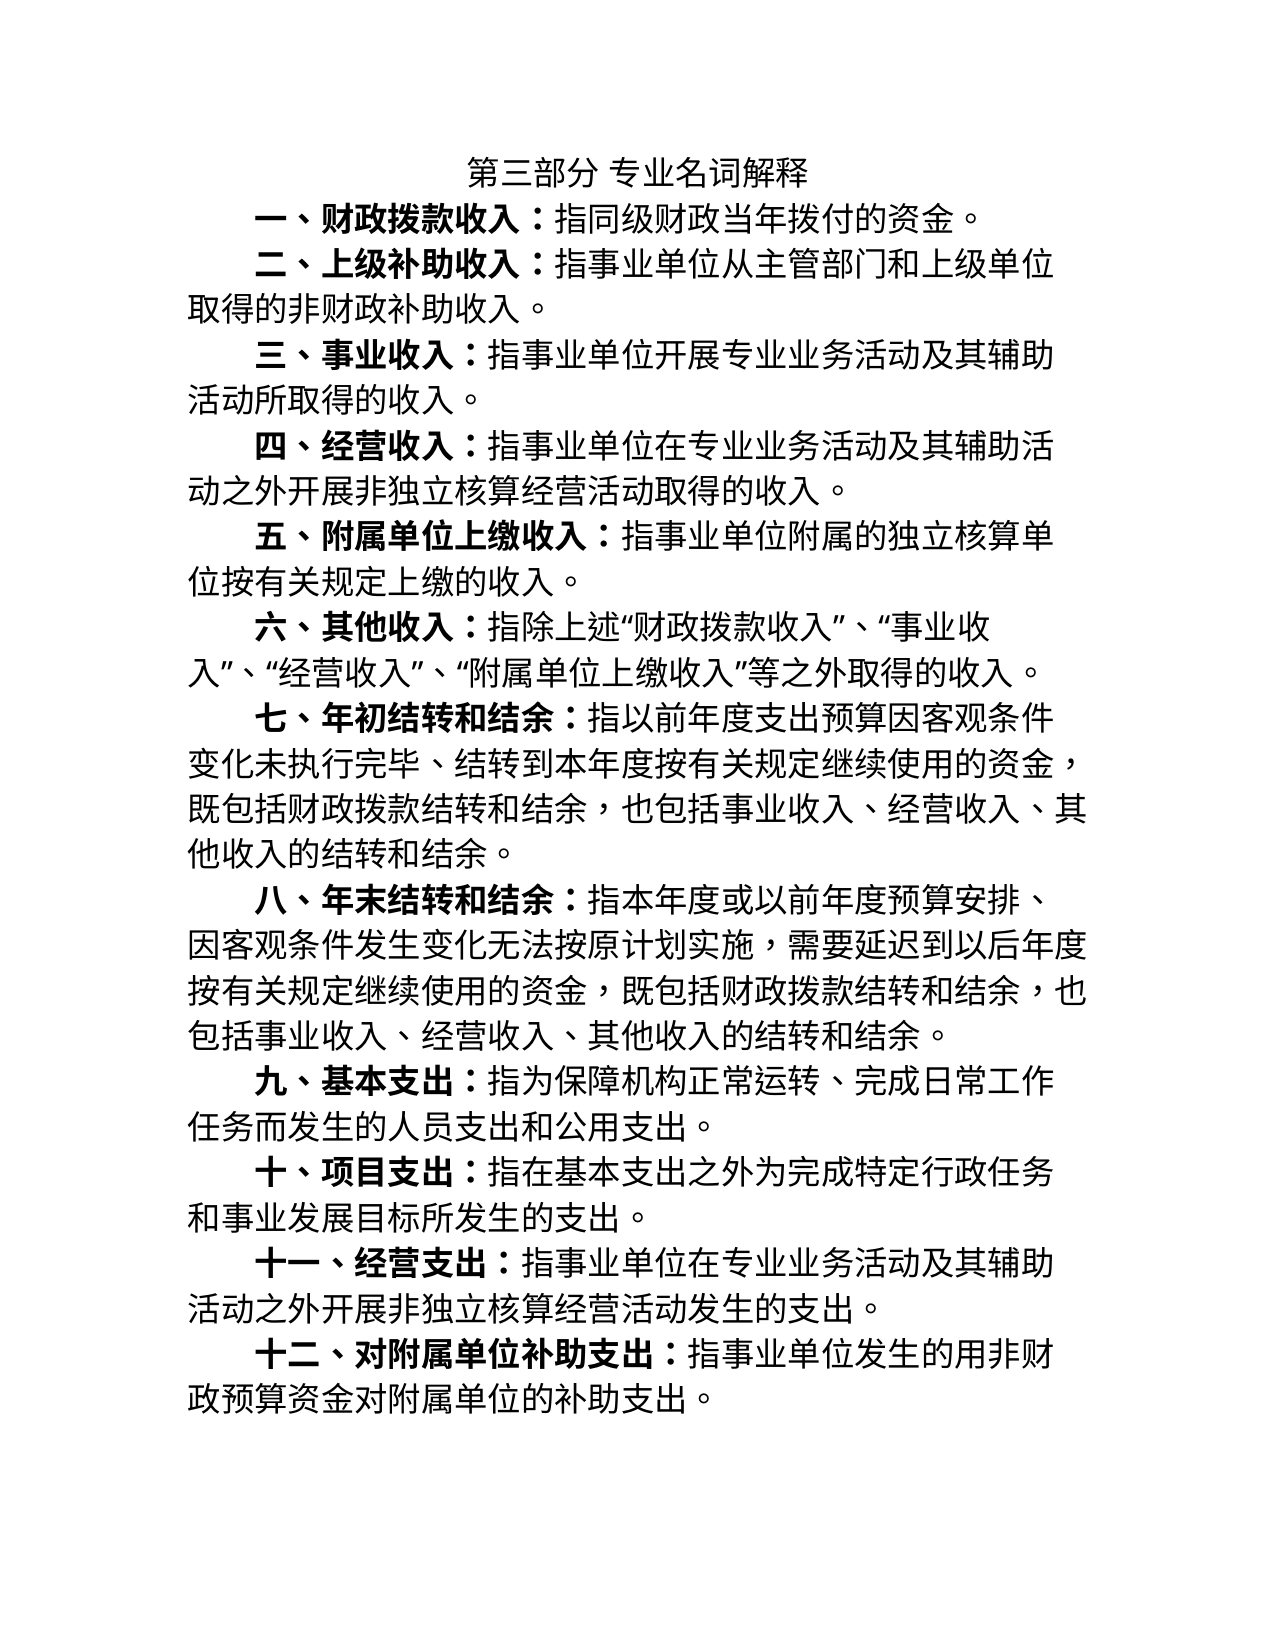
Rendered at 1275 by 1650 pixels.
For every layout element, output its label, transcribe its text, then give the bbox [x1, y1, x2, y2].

text 六、其他收入：指除上述“财政拨款收入”、“事业收入”、“经营收入”、“附属单位上缴收入”等之外取得的收入。 [187, 604, 1087, 695]
text 九、基本支出：指为保障机构正常运转、完成日常工作任务而发生的人员支出和公用支出。 [187, 1058, 1087, 1149]
text 十一、经营支出：指事业单位在专业业务活动及其辅助活动之外开展非独立核算经营活动发生的支出。 [187, 1240, 1087, 1331]
text 七、年初结转和结余：指以前年度支出预算因客观条件变化未执行完毕、结转到本年度按有关规定继续使用的资金，既包括财政拨款结转和结余，也包括事业收入、经营收入、其他收入的结转和结余。 [187, 695, 1087, 877]
text 二、上级补助收入：指事业单位从主管部门和上级单位取得的非财政补助收入。 [187, 241, 1087, 332]
text 五、附属单位上缴收入：指事业单位附属的独立核算单位按有关规定上缴的收入。 [187, 513, 1087, 604]
text 一、财政拨款收入：指同级财政当年拨付的资金。 [187, 195, 1087, 241]
text 三、事业收入：指事业单位开展专业业务活动及其辅助活动所取得的收入。 [187, 332, 1087, 422]
text 四、经营收入：指事业单位在专业业务活动及其辅助活动之外开展非独立核算经营活动取得的收入。 [187, 422, 1087, 513]
text 八、年末结转和结余：指本年度或以前年度预算安排、因客观条件发生变化无法按原计划实施，需要延迟到以后年度按有关规定继续使用的资金，既包括财政拨款结转和结余，也包括事业收入、经营收入、其他收入的结转和结余。 [187, 877, 1087, 1058]
text 十、项目支出：指在基本支出之外为完成特定行政任务和事业发展目标所发生的支出。 [187, 1149, 1087, 1240]
text 十二、对附属单位补助支出：指事业单位发生的用非财政预算资金对附属单位的补助支出。 [187, 1331, 1087, 1422]
text 第三部分 专业名词解释 [187, 150, 1087, 195]
